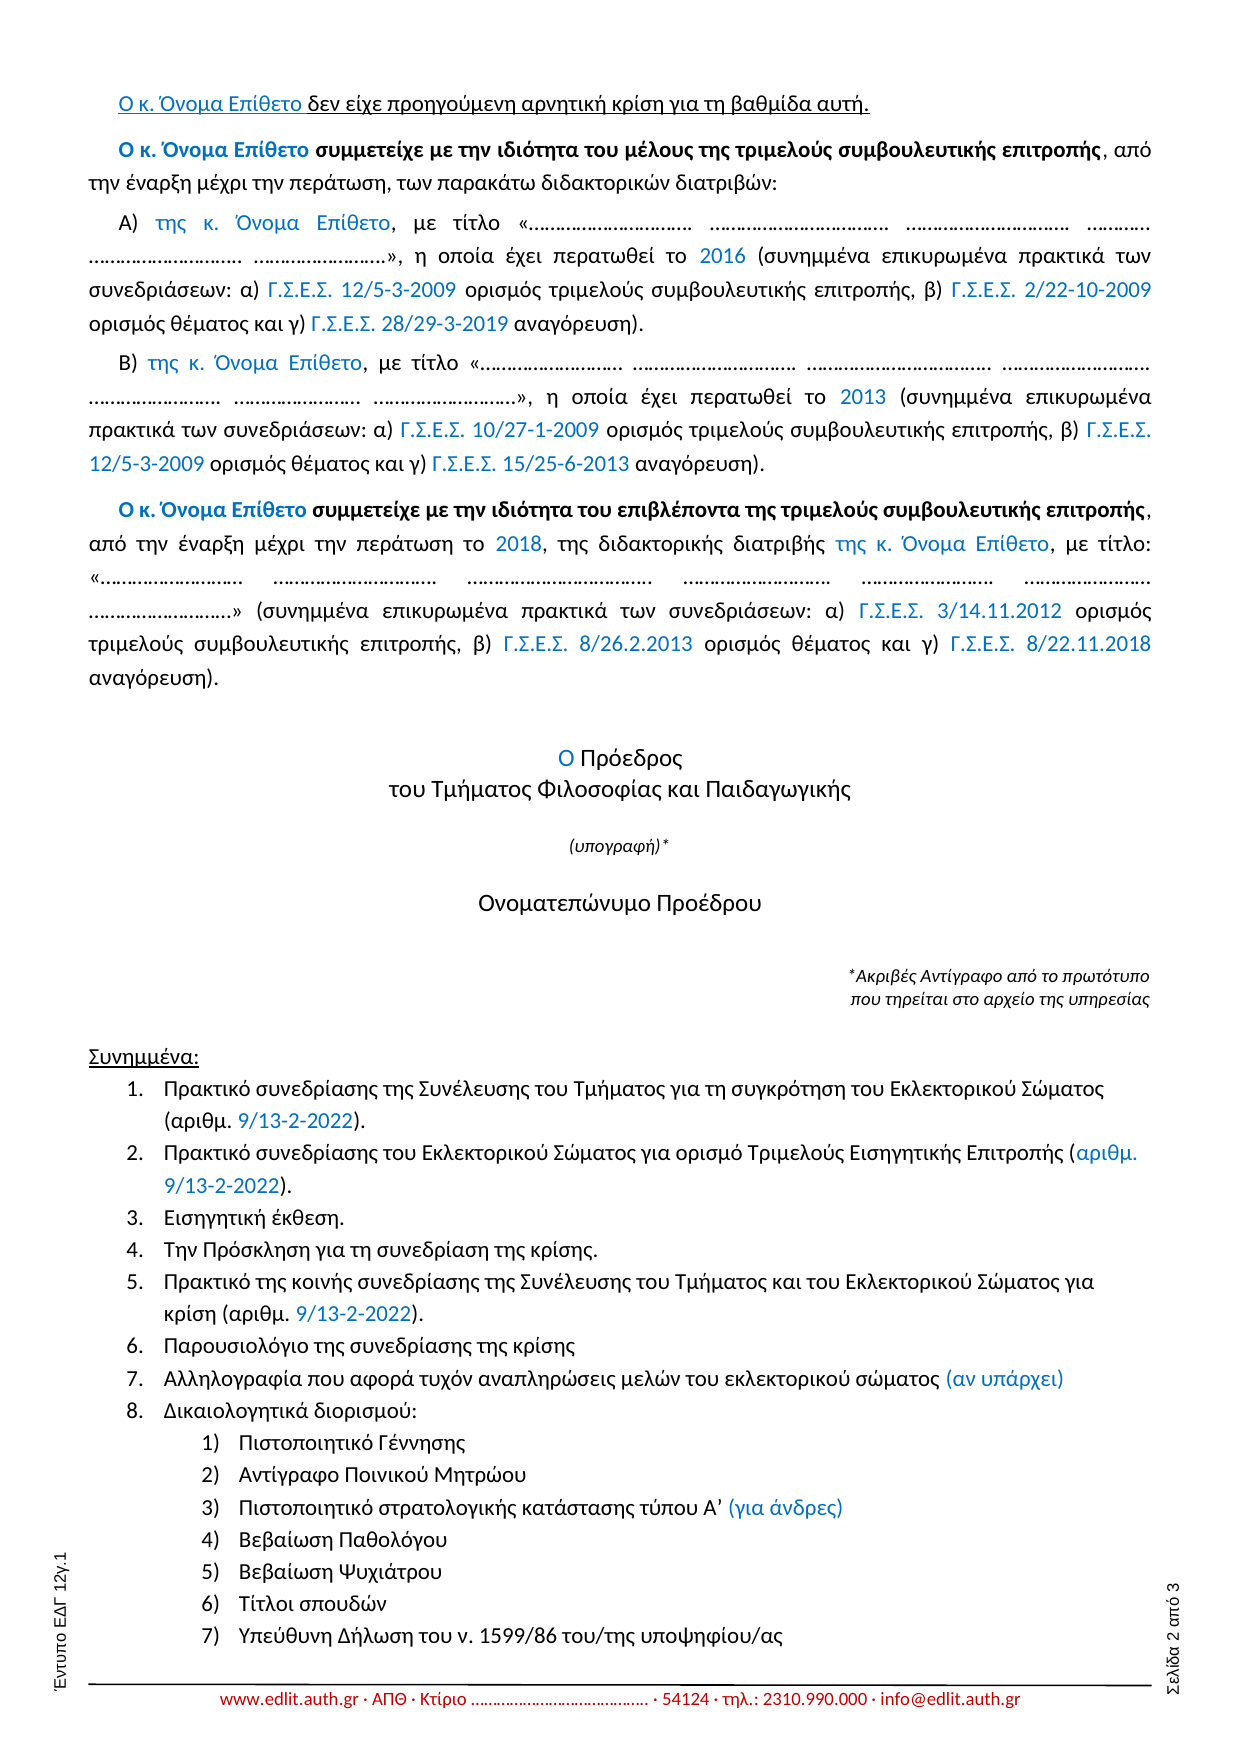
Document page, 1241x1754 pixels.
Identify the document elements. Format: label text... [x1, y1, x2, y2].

list Πιστοποιητικό στρατολογικής κατάστασης τύπου Α’ (για άνδρες) [201, 1493, 1152, 1521]
list Πιστοποιητικό Γέννησης [201, 1428, 1152, 1456]
list Πρακτικό συνεδρίασης του Εκλεκτορικού Σώματος για ορισμό Τριμελούς Εισηγητικής Επιτροπής (αριθμ. 9/13-2-2022). [126, 1138, 1152, 1199]
list Υπεύθυνη Δήλωση του ν. 1599/86 του/της υποψηφίου/ας [201, 1621, 1152, 1649]
list Βεβαίωση Παθολόγου [201, 1525, 1152, 1553]
text του Τμήματος Φιλοσοφίας και Παιδαγωγικής [89, 773, 1152, 803]
list Πρακτικό συνεδρίασης της Συνέλευσης του Τμήματος για τη συγκρότηση του Εκλεκτορικού Σώματος (αριθμ. 9/13-2-2022). [126, 1074, 1152, 1134]
text Ο κ. Όνομα Επίθετο συμμετείχε με την ιδιότητα του μέλους της τριμελούς συμβουλευτικής επιτροπής, από την έναρξη μέχρι την περάτωση, των παρακάτω διδακτορικών διατριβών: [89, 135, 1152, 196]
list Πρακτικό της κοινής συνεδρίασης της Συνέλευσης του Τμήματος και του Εκλεκτορικού Σώματος για κρίση (αριθμ. 9/13-2-2022). [126, 1267, 1152, 1327]
text (υπογραφή)* [89, 834, 1152, 857]
list Δικαιολογητικά διορισμού: [126, 1396, 1152, 1424]
list Αντίγραφο Ποινικού Μητρώου [201, 1460, 1152, 1488]
text που τηρείται στο αρχείο της υπηρεσίας [89, 987, 1152, 1010]
list Τίτλοι σπουδών [201, 1589, 1152, 1617]
text Ο Πρόεδρος [89, 742, 1152, 773]
text *Ακριβές Αντίγραφο από το πρωτότυπο [89, 964, 1152, 987]
list Παρουσιολόγιο της συνεδρίασης της κρίσης [126, 1332, 1152, 1360]
text Α) της κ. Όνομα Επίθετο, με τίτλο «…………………………. ……………………………. …………………………. ………… ……………………….. …………………….», η οποία έχει περατωθεί το 2016 (συνημμένα επικυρωμένα πρακτικά των συνεδριάσεων: α) Γ.Σ.Ε.Σ. 12/5-3-2009 ορισμός τριμελούς συμβουλευτικής επιτροπής, β) Γ.Σ.Ε.Σ. 2/22-10-2009 ορισμός θέματος και γ) Γ.Σ.Ε.Σ. 28/29-3-2019 αναγόρευση). [89, 208, 1152, 337]
list Την Πρόσκληση για τη συνεδρίαση της κρίσης. [126, 1235, 1152, 1263]
list Αλληλογραφία που αφορά τυχόν αναπληρώσεις μελών του εκλεκτορικού σώματος (αν υπάρχει) [126, 1364, 1152, 1392]
text Ονοματεπώνυμο Προέδρου [89, 887, 1152, 918]
text Ο κ. Όνομα Επίθετο δεν είχε προηγούμενη αρνητική κρίση για τη βαθμίδα αυτή. [89, 89, 1152, 117]
text Β) της κ. Όνομα Επίθετο, με τίτλο «……………………… …………………………. …………………………….. ………………………. ……………………. …………………… ………………………», η οποία έχει περατωθεί το 2013 (συνημμένα επικυρωμένα πρακτικά των συνεδριάσεων: α) Γ.Σ.Ε.Σ. 10/27-1-2009 ορισμός τριμελούς συμβουλευτικής επιτροπής, β) Γ.Σ.Ε.Σ. 12/5-3-2009 ορισμός θέματος και γ) Γ.Σ.Ε.Σ. 15/25-6-2013 αναγόρευση). [89, 348, 1152, 477]
text Ο κ. Όνομα Επίθετο συμμετείχε με την ιδιότητα του επιβλέποντα της τριμελούς συμβουλευτικής επιτροπής, από την έναρξη μέχρι την περάτωση το 2018, της διδακτορικής διατριβής της κ. Όνομα Επίθετο, με τίτλο: «……………………… …………………………. …………………………….. ………………………. ……………………. …………………… ………………………» (συνημμένα επικυρωμένα πρακτικά των συνεδριάσεων: α) Γ.Σ.Ε.Σ. 3/14.11.2012 ορισμός τριμελούς συμβουλευτικής επιτροπής, β) Γ.Σ.Ε.Σ. 8/26.2.2013 ορισμός θέματος και γ) Γ.Σ.Ε.Σ. 8/22.11.2018 αναγόρευση). [89, 495, 1152, 691]
list Βεβαίωση Ψυχιάτρου [201, 1557, 1152, 1585]
text Συνημμένα: [89, 1042, 1152, 1070]
list Εισηγητική έκθεση. [126, 1203, 1152, 1231]
